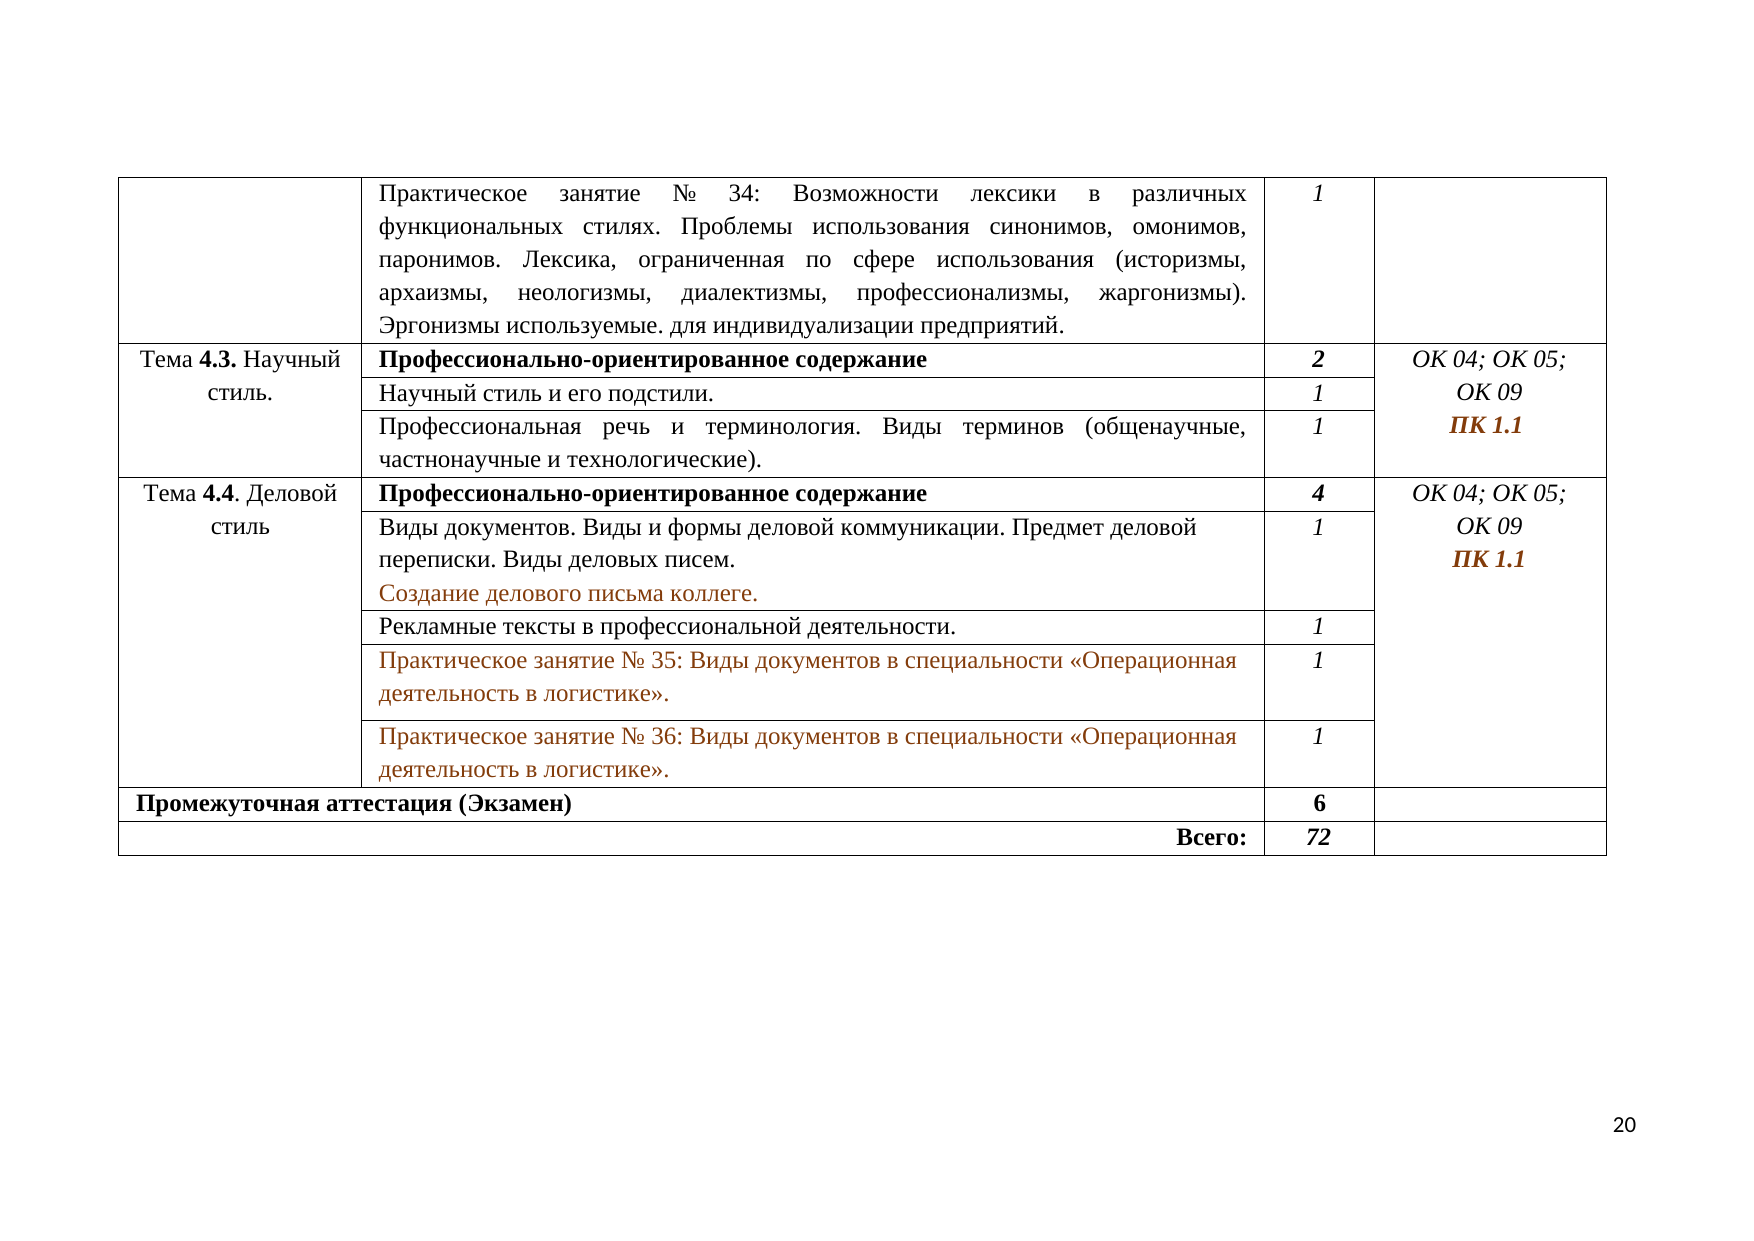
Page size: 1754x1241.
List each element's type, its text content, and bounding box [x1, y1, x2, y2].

table_cell 1 [1265, 721, 1374, 787]
table_cell Профессиональная речь и терминология. Виды терминов (общенаучные, частнонаучные и технологические). [362, 411, 1264, 477]
table_cell 1 [1265, 378, 1374, 410]
table_cell 1 [1265, 178, 1374, 343]
table_cell Профессионально-ориентированное содержание [362, 344, 1264, 377]
table_cell 1 [1265, 611, 1374, 644]
table_cell Профессионально-ориентированное содержание [362, 478, 1264, 511]
table_cell ОК 04; ОК 05; ОК 09 ПК 1.1 [1375, 344, 1606, 477]
table_cell Тема 4.3. Научный стиль. [119, 344, 361, 477]
table_cell 2 [1265, 344, 1374, 377]
table_cell Рекламные тексты в профессиональной деятельности. [362, 611, 1264, 644]
table_cell Всего: [119, 822, 1264, 855]
table_cell Промежуточная аттестация (Экзамен) [119, 788, 1264, 821]
table_cell 1 [1265, 411, 1374, 477]
table_cell 72 [1265, 822, 1374, 855]
table_cell Тема 4.4. Деловой стиль [119, 478, 361, 787]
table_cell 1 [1265, 512, 1374, 610]
table_cell [1375, 822, 1606, 855]
table_cell [1375, 788, 1606, 821]
table_cell ОК 04; ОК 05; ОК 09 ПК 1.1 [1375, 478, 1606, 787]
table_cell Практическое занятие № 34: Возможности лексики в различных функциональных стилях. Проблемы использования синонимов, омонимов, паронимов. Лексика, ограниченная по сфере использования (историзмы, архаизмы, неологизмы, диалектизмы, профессионализмы, жаргонизмы). Эргонизмы используемые. для индивидуализации предприятий. [362, 178, 1264, 343]
table_cell Практическое занятие № 36: Виды документов в специальности «Операционная деятельность в логистике». [362, 721, 1264, 787]
table_cell Практическое занятие № 35: Виды документов в специальности «Операционная деятельность в логистике». [362, 645, 1264, 720]
table_cell Виды документов. Виды и формы деловой коммуникации. Предмет деловой переписки. Виды деловых писем. Создание делового письма коллеге. [362, 512, 1264, 610]
table_cell 1 [1265, 645, 1374, 720]
table_cell 6 [1265, 788, 1374, 821]
table_cell Научный стиль и его подстили. [362, 378, 1264, 410]
table_cell 4 [1265, 478, 1374, 511]
